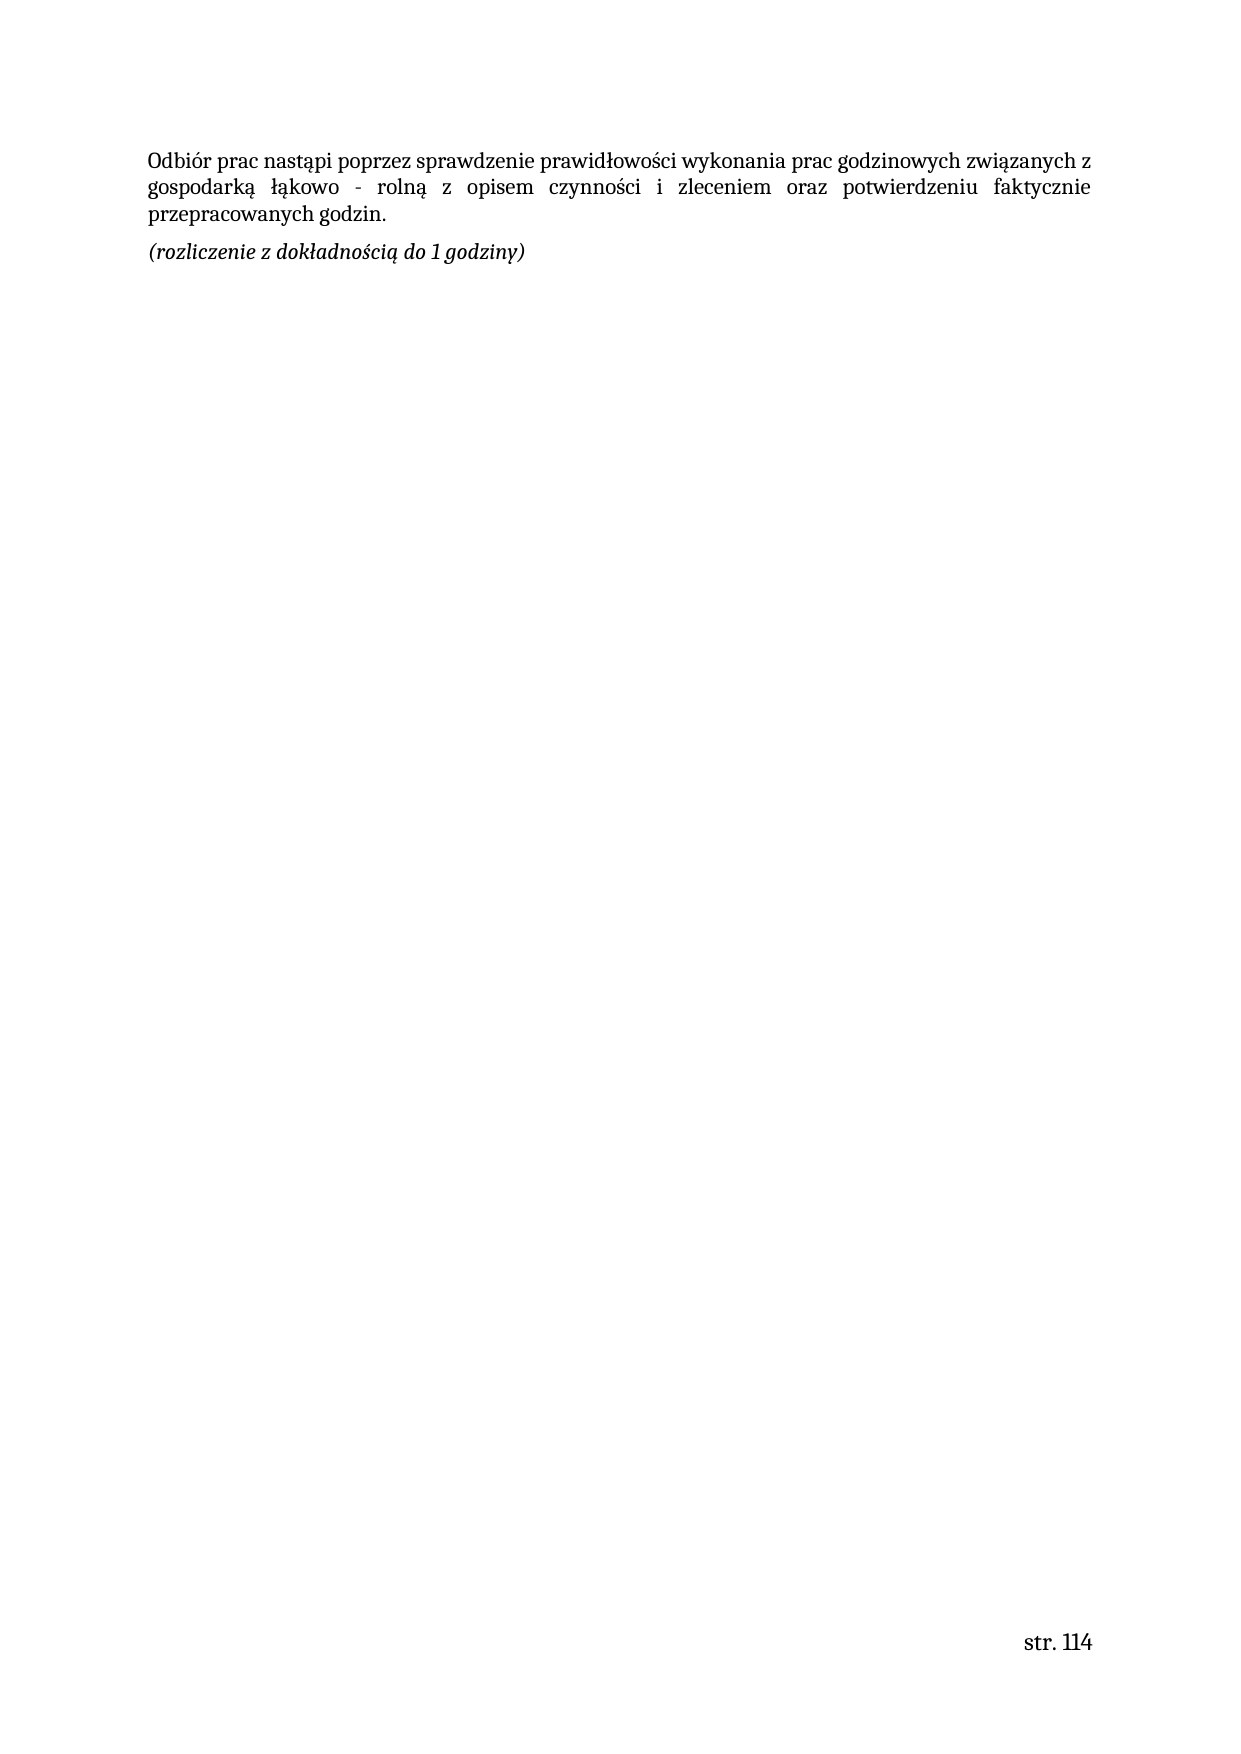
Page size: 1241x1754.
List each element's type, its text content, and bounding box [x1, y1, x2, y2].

text (rozliczenie z dokładnością do 1 godziny) [148, 239, 1093, 266]
text Odbiór prac nastąpi poprzez sprawdzenie prawidłowości wykonania prac godzinowych związanych z gospodarką łąkowo - rolną z opisem czynności i zleceniem oraz potwierdzeniu faktycznie przepracowanych godzin. [148, 148, 1093, 227]
